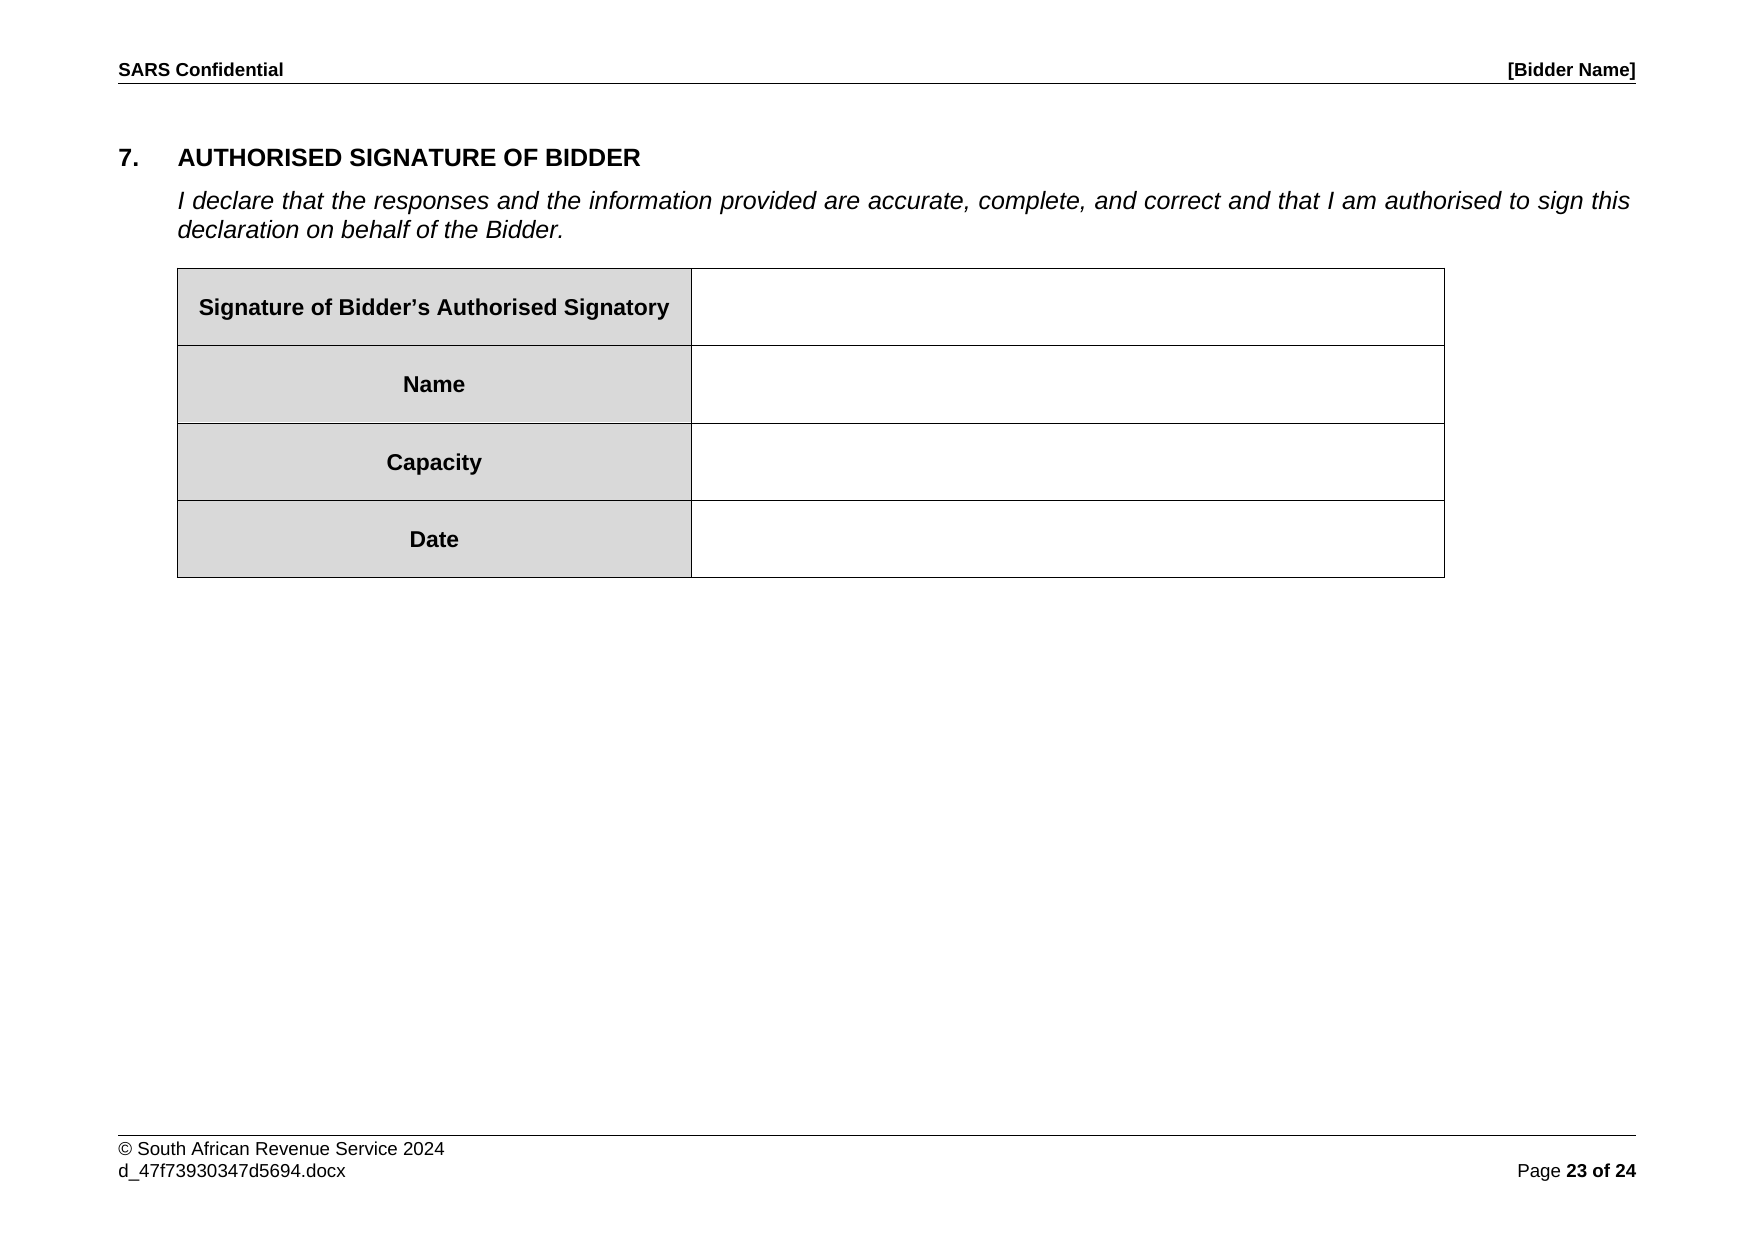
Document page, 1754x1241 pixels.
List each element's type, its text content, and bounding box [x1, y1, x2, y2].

table_cell [692, 424, 1444, 500]
table_header [692, 269, 1444, 345]
table_cell Date [178, 501, 691, 577]
table_cell Name [178, 346, 691, 422]
table_cell Capacity [178, 424, 691, 500]
table_cell [692, 501, 1444, 577]
list Authorised Signature of Bidder [118, 143, 1636, 172]
table_header Signature of Bidder’s Authorised Signatory [178, 269, 691, 345]
table_cell [692, 346, 1444, 422]
text I declare that the responses and the information provided are accurate, complete, and correct and that I am authorised to sign this declaration on behalf of the Bidder. [177, 186, 1636, 244]
